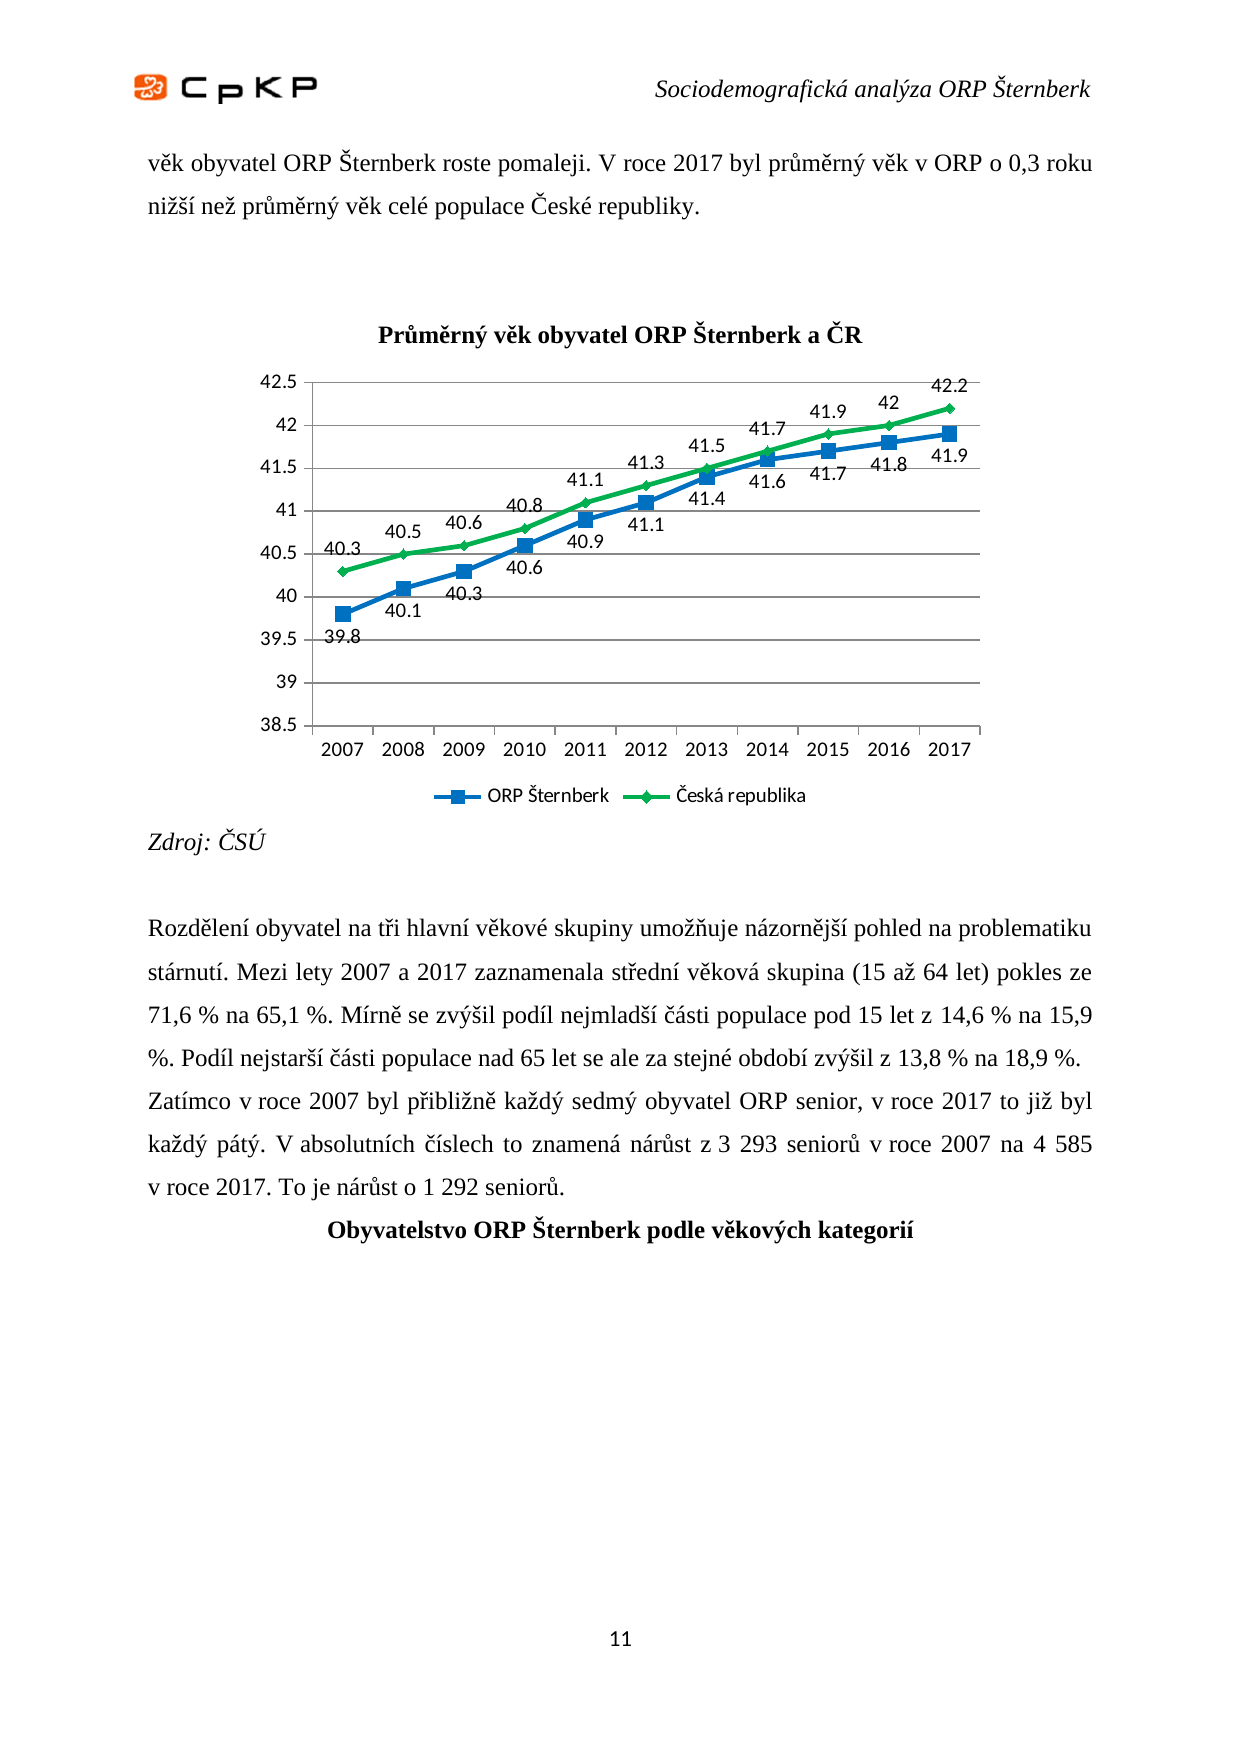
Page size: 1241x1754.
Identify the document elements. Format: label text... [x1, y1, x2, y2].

text Rozdělení obyvatel na tři hlavní věkové skupiny umožňuje názornější pohled na problematiku stárnutí. Mezi lety 2007 a 2017 zaznamenala střední věková skupina (15 až 64 let) pokles ze 71,6 % na 65,1 %. Mírně se zvýšil podíl nejmladší části populace pod 15 let z 14,6 % na 15,9 %. Podíl nejstarší části populace nad 65 let se ale za stejné období zvýšil z 13,8 % na 18,9 %. [148, 913, 1093, 1072]
text Obyvatelstvo ORP Šternberk podle věkových kategorií [148, 1215, 1093, 1244]
text Průměrný věk obyvatel ORP Šternberk a ČR [148, 320, 1093, 349]
picture [124, 69, 322, 104]
text Zdroj: ČSÚ [148, 827, 1093, 856]
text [148, 148, 1093, 219]
text Zatímco v roce 2007 byl přibližně každý sedmý obyvatel ORP senior, v roce 2017 to již byl každý pátý. V absolutních číslech to znamená nárůst z 3 293 seniorů v roce 2007 na 4 585 v roce 2017. To je nárůst o 1 292 seniorů. [148, 1086, 1093, 1201]
